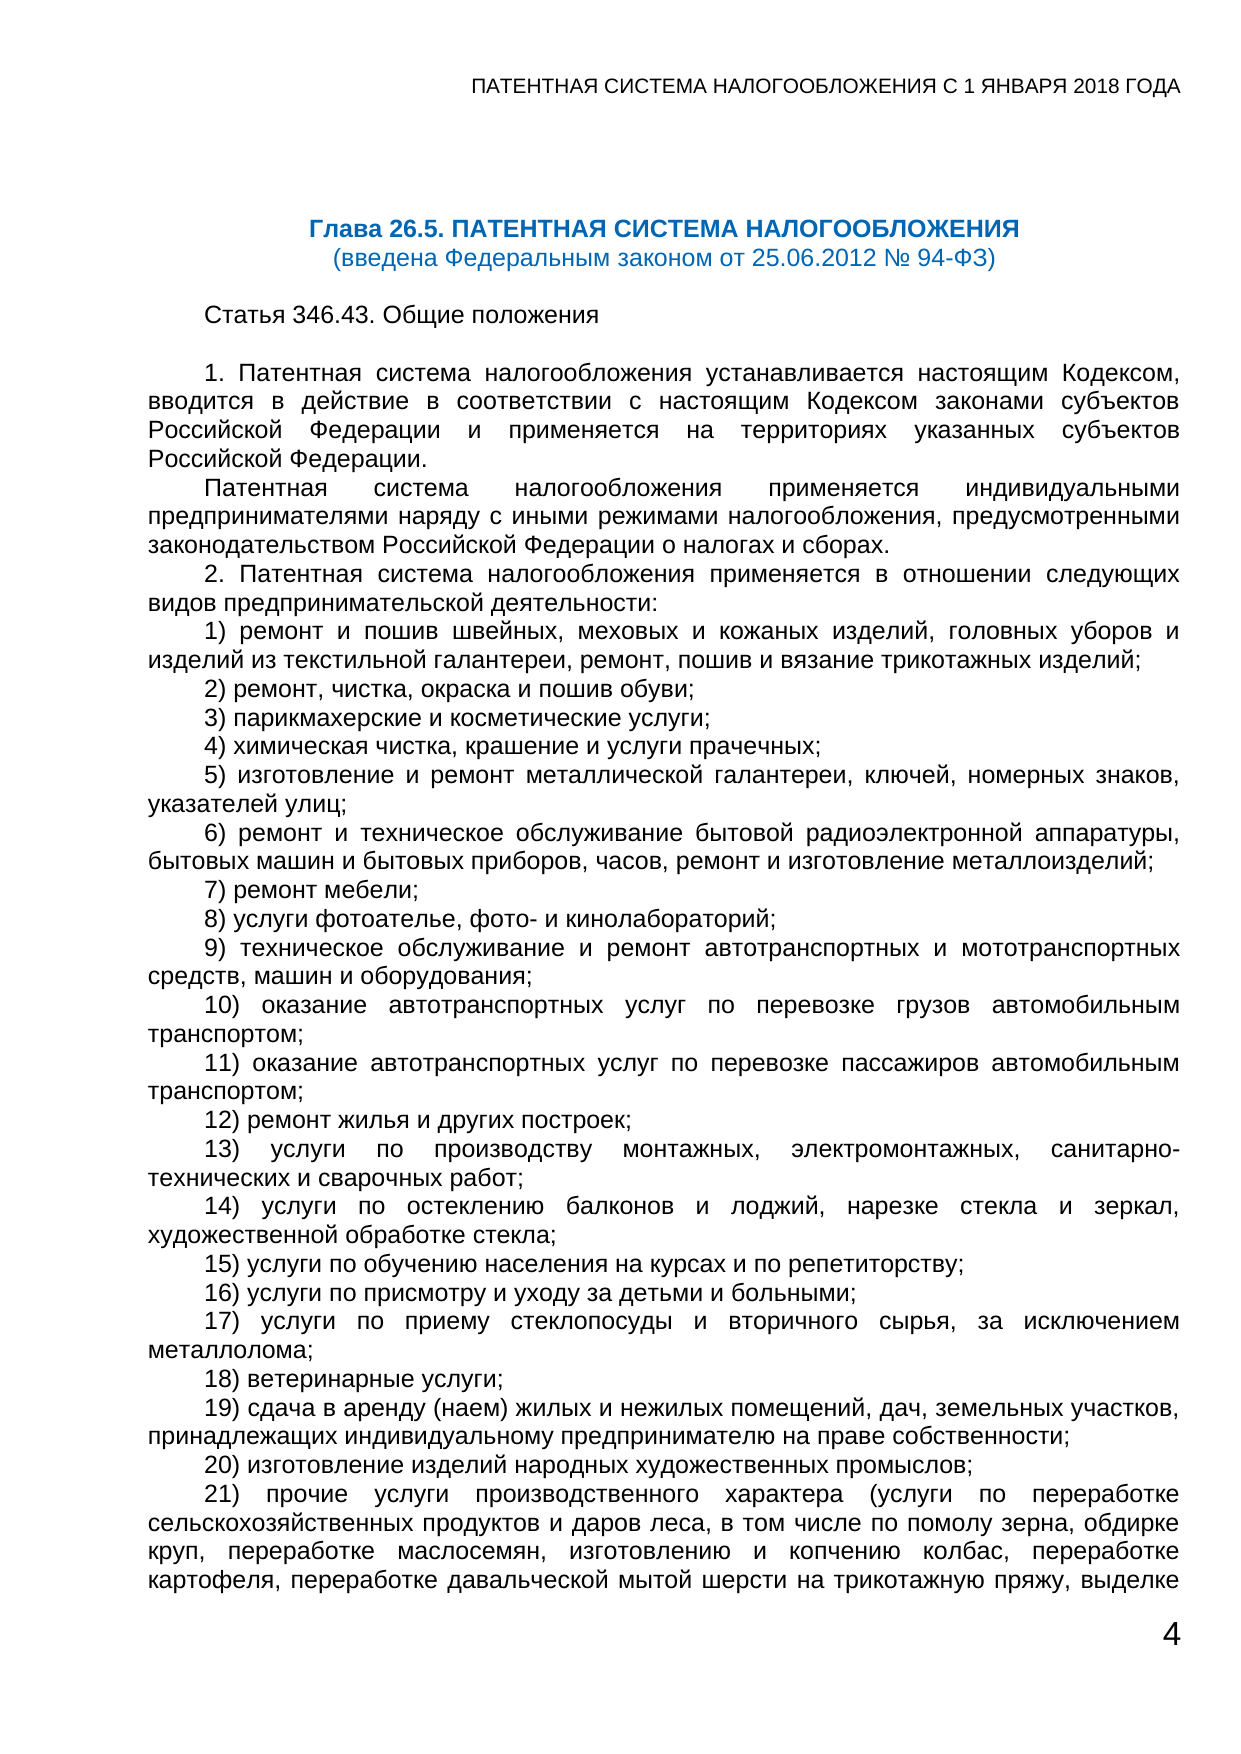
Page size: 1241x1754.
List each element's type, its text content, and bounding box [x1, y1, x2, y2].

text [148, 1479, 1181, 1594]
text 6) ремонт и техническое обслуживание бытовой радиоэлектронной аппаратуры, бытовых машин и бытовых приборов, часов, ремонт и изготовление металлоизделий; [148, 817, 1181, 875]
text 4) химическая чистка, крашение и услуги прачечных; [148, 731, 1181, 760]
text 2. Патентная система налогообложения применяется в отношении следующих видов предпринимательской деятельности: [148, 559, 1181, 616]
text Статья 346.43. Общие положения [148, 300, 1181, 329]
text 1. Патентная система налогообложения устанавливается настоящим Кодексом, вводится в действие в соответствии с настоящим Кодексом законами субъектов Российской Федерации и применяется на территориях указанных субъектов Российской Федерации. [148, 357, 1181, 472]
text (введена Федеральным законом от 25.06.2012 № 94-ФЗ) [148, 242, 1181, 271]
text 5) изготовление и ремонт металлической галантереи, ключей, номерных знаков, указателей улиц; [148, 760, 1181, 817]
text 17) услуги по приему стеклопосуды и вторичного сырья, за исключением металлолома; [148, 1306, 1181, 1364]
text 14) услуги по остеклению балконов и лоджий, нарезке стекла и зеркал, художественной обработке стекла; [148, 1191, 1181, 1249]
text 16) услуги по присмотру и уходу за детьми и больными; [148, 1277, 1181, 1306]
text 11) оказание автотранспортных услуг по перевозке пассажиров автомобильным транспортом; [148, 1047, 1181, 1105]
text 15) услуги по обучению населения на курсах и по репетиторству; [148, 1249, 1181, 1277]
text 13) услуги по производству монтажных, электромонтажных, санитарно-технических и сварочных работ; [148, 1134, 1181, 1191]
title Глава 26.5. ПАТЕНТНАЯ СИСТЕМА НАЛОГООБЛОЖЕНИЯ [148, 214, 1181, 242]
text 3) парикмахерские и косметические услуги; [148, 702, 1181, 731]
text 10) оказание автотранспортных услуг по перевозке грузов автомобильным транспортом; [148, 990, 1181, 1047]
text 9) техническое обслуживание и ремонт автотранспортных и мототранспортных средств, машин и оборудования; [148, 932, 1181, 990]
text 18) ветеринарные услуги; [148, 1364, 1181, 1392]
text Патентная система налогообложения применяется индивидуальными предпринимателями наряду с иными режимами налогообложения, предусмотренными законодательством Российской Федерации о налогах и сборах. [148, 472, 1181, 559]
text 1) ремонт и пошив швейных, меховых и кожаных изделий, головных уборов и изделий из текстильной галантереи, ремонт, пошив и вязание трикотажных изделий; [148, 616, 1181, 674]
text 7) ремонт мебели; [148, 875, 1181, 904]
text 20) изготовление изделий народных художественных промыслов; [148, 1450, 1181, 1479]
text 12) ремонт жилья и других построек; [148, 1105, 1181, 1134]
text 19) сдача в аренду (наем) жилых и нежилых помещений, дач, земельных участков, принадлежащих индивидуальному предпринимателю на праве собственности; [148, 1392, 1181, 1450]
text 2) ремонт, чистка, окраска и пошив обуви; [148, 674, 1181, 702]
text 8) услуги фотоателье, фото- и кинолабораторий; [148, 904, 1181, 932]
